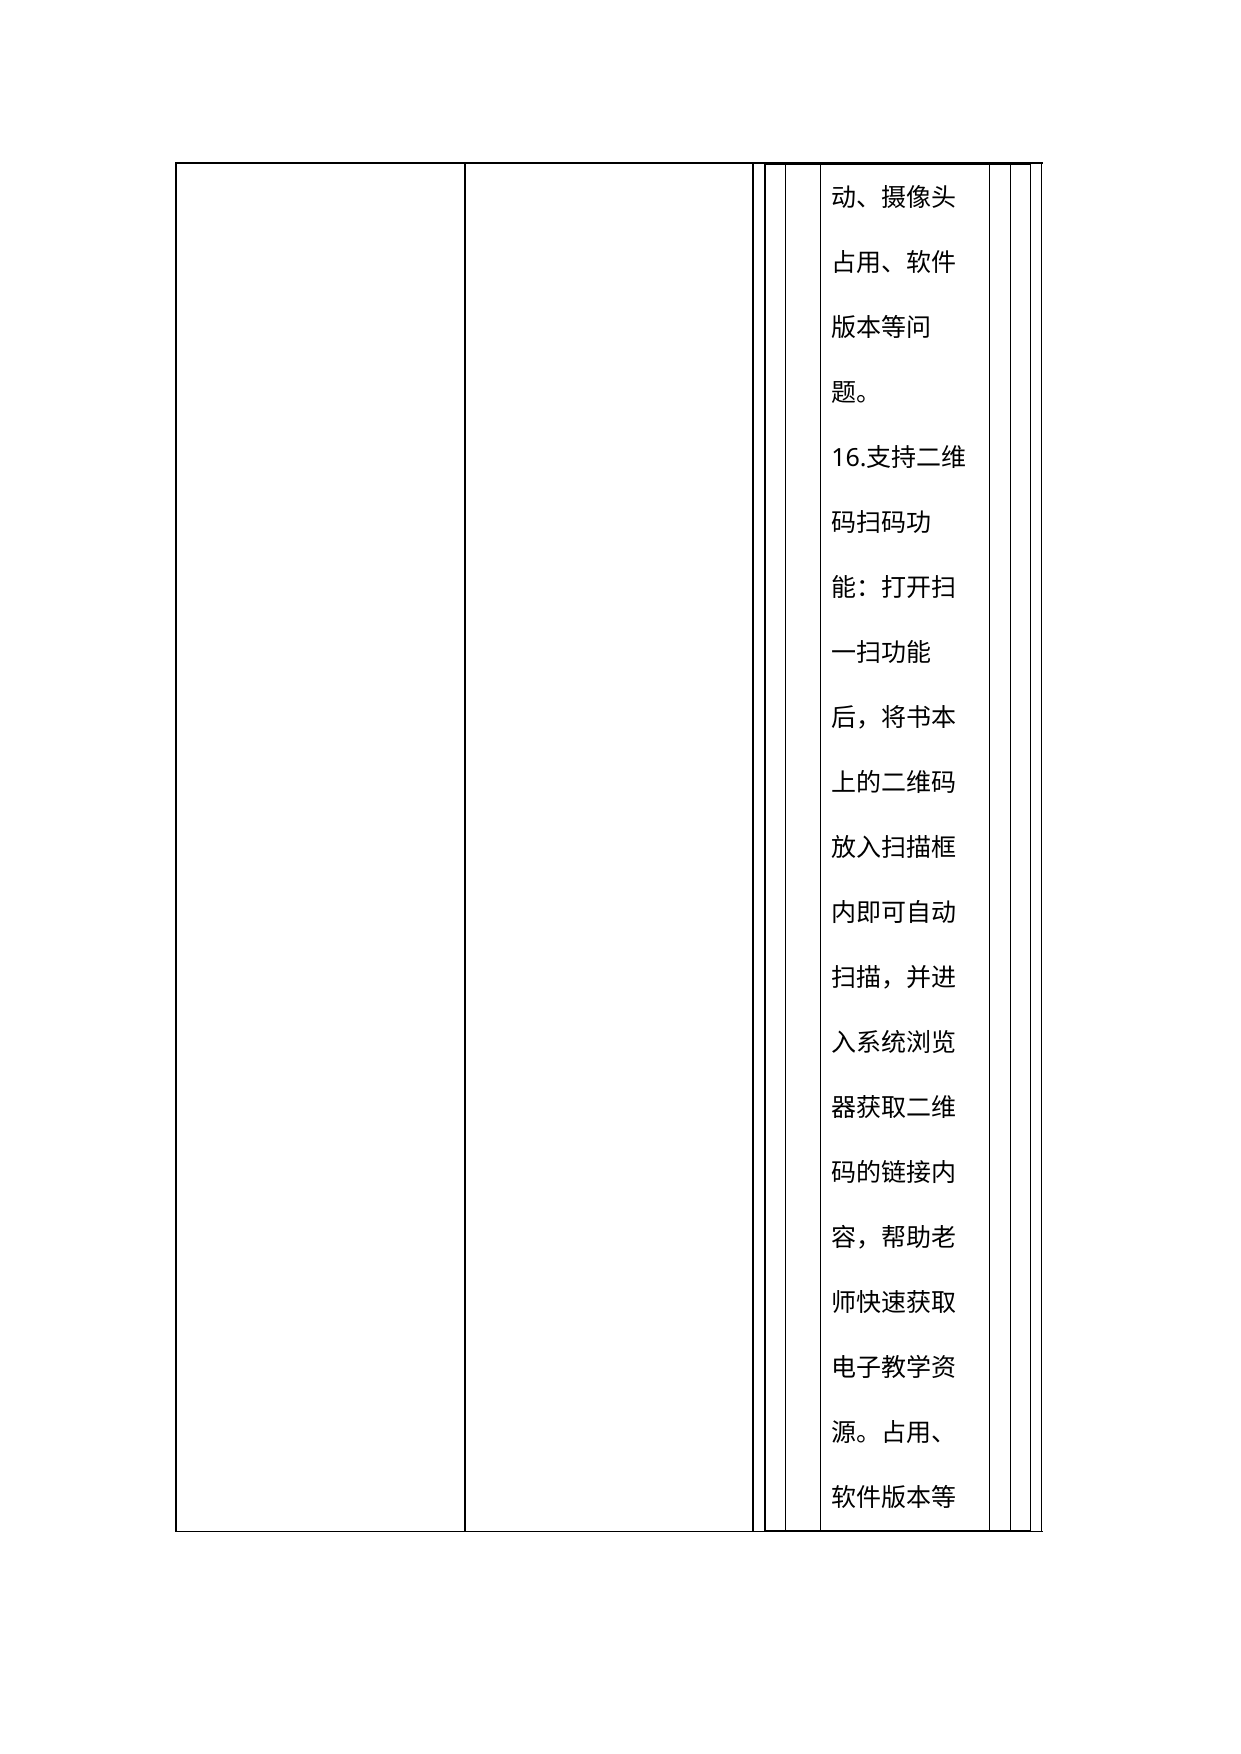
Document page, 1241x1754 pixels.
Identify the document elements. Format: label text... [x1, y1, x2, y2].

table_cell [1011, 165, 1030, 1530]
table_cell [786, 165, 820, 1530]
table_cell [466, 164, 752, 1531]
table_cell [821, 165, 989, 1530]
table_cell [1031, 164, 1041, 1531]
table_cell [766, 165, 785, 1530]
table_cell [990, 165, 1010, 1530]
table_cell [754, 164, 764, 1531]
table_cell 1 [177, 164, 464, 1531]
